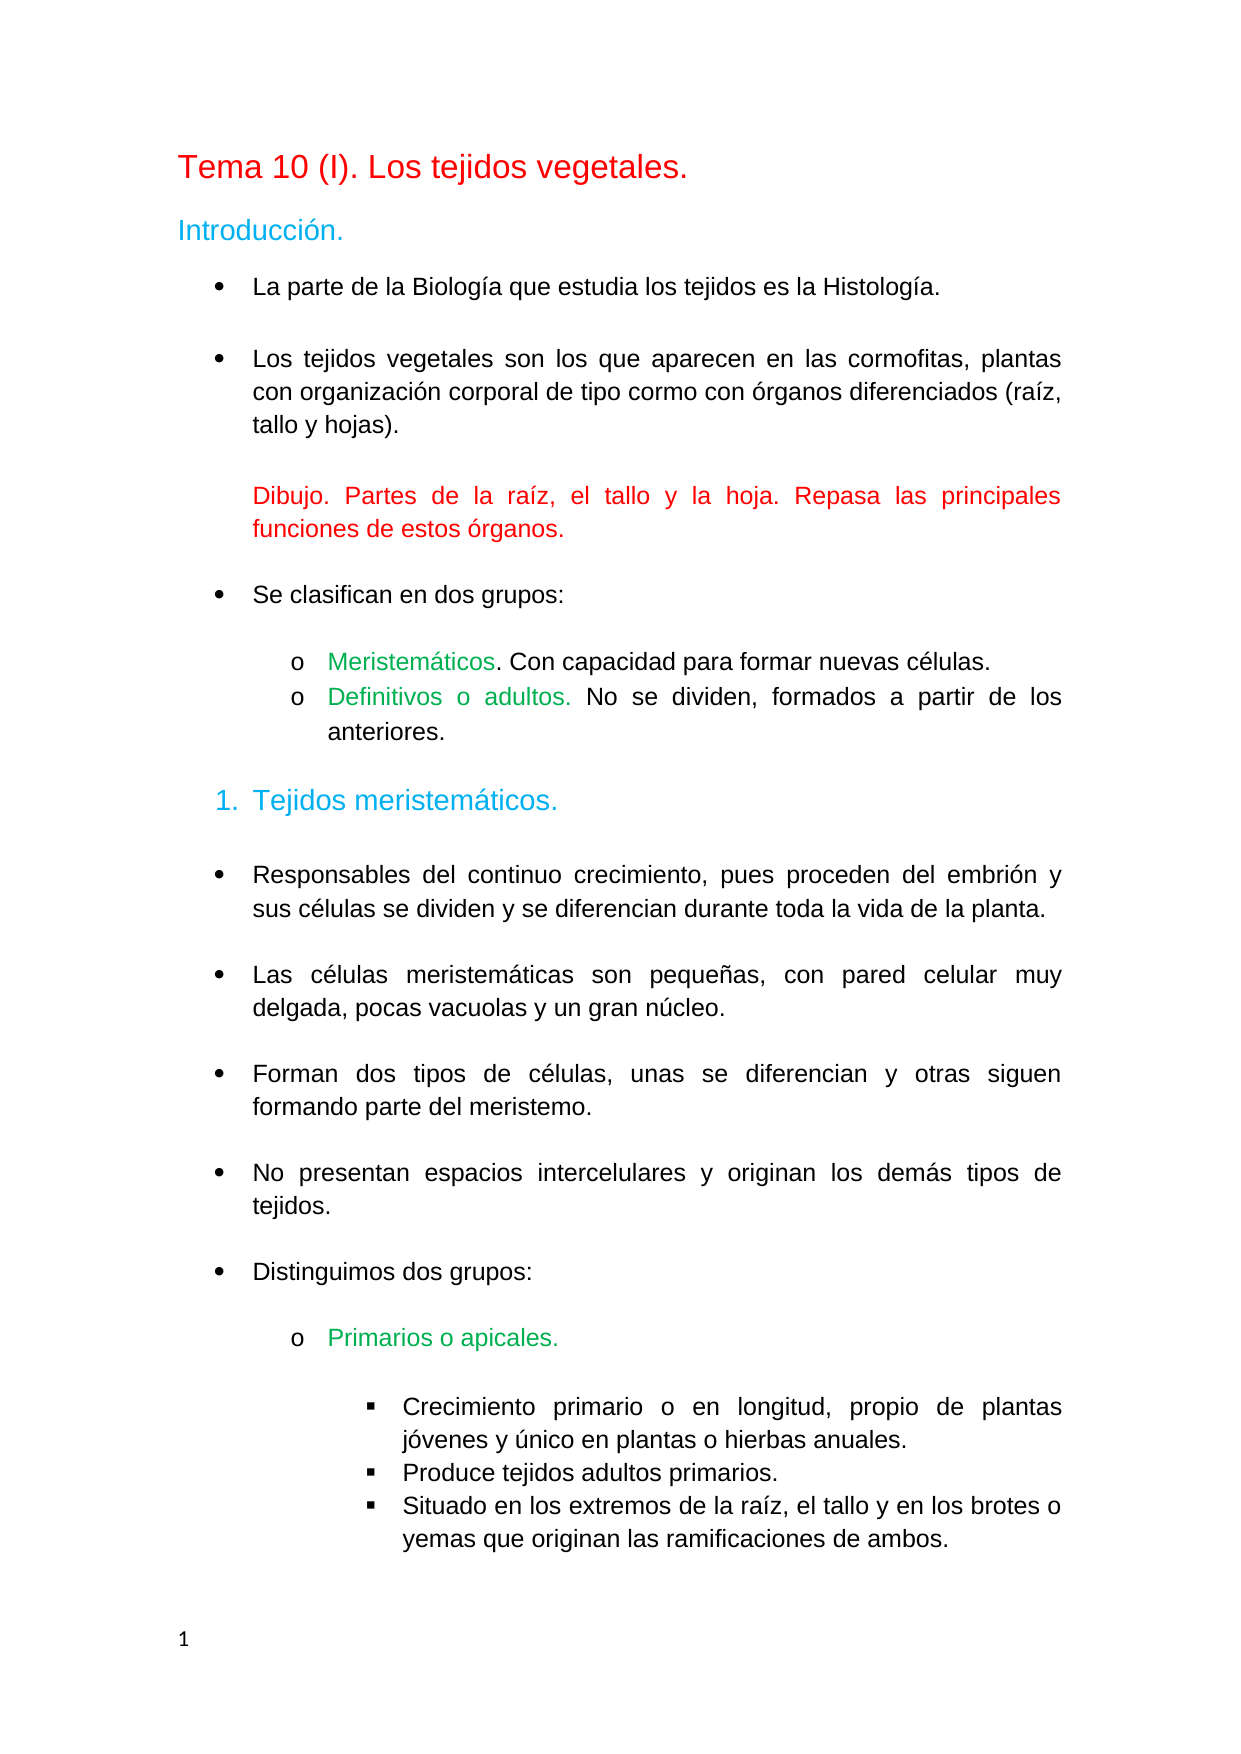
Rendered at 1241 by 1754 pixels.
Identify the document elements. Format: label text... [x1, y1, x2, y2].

list La parte de la Biología que estudia los tejidos es la Histología. [215, 272, 1063, 301]
list Tejidos meristemáticos. [215, 783, 1063, 817]
list No presentan espacios intercelulares y originan los demás tipos de tejidos. [215, 1158, 1063, 1220]
text Tema 10 (I). Los tejidos vegetales. [177, 148, 1063, 186]
text Introducción. [177, 213, 1063, 246]
list Responsables del continuo crecimiento, pues proceden del embrión y sus células se dividen y se diferencian durante toda la vida de la planta. [215, 860, 1063, 922]
list Las células meristemáticas son pequeñas, con pared celular muy delgada, pocas vacuolas y un gran núcleo. [215, 959, 1063, 1021]
list Forman dos tipos de células, unas se diferencian y otras siguen formando parte del meristemo. [215, 1059, 1063, 1121]
list Definitivos o adultos. No se dividen, formados a partir de los anteriores. [290, 682, 1063, 746]
list Se clasifican en dos grupos: [215, 580, 1063, 609]
list Crecimiento primario o en longitud, propio de plantas jóvenes y único en plantas o hierbas anuales. [365, 1392, 1063, 1454]
list Situado en los extremos de la raíz, el tallo y en los brotes o yemas que originan las ramificaciones de ambos. [365, 1491, 1063, 1553]
list Dibujo. Partes de la raíz, el tallo y la hoja. Repasa las principales funciones de estos órganos. [252, 481, 1063, 543]
list Meristemáticos. Con capacidad para formar nuevas células. [290, 647, 1063, 677]
list Primarios o apicales. [290, 1323, 1063, 1354]
list Produce tejidos adultos primarios. [365, 1458, 1063, 1487]
list Los tejidos vegetales son los que aparecen en las cormofitas, plantas con organización corporal de tipo cormo con órganos diferenciados (raíz, tallo y hojas). [215, 344, 1063, 438]
list Distinguimos dos grupos: [215, 1257, 1063, 1286]
